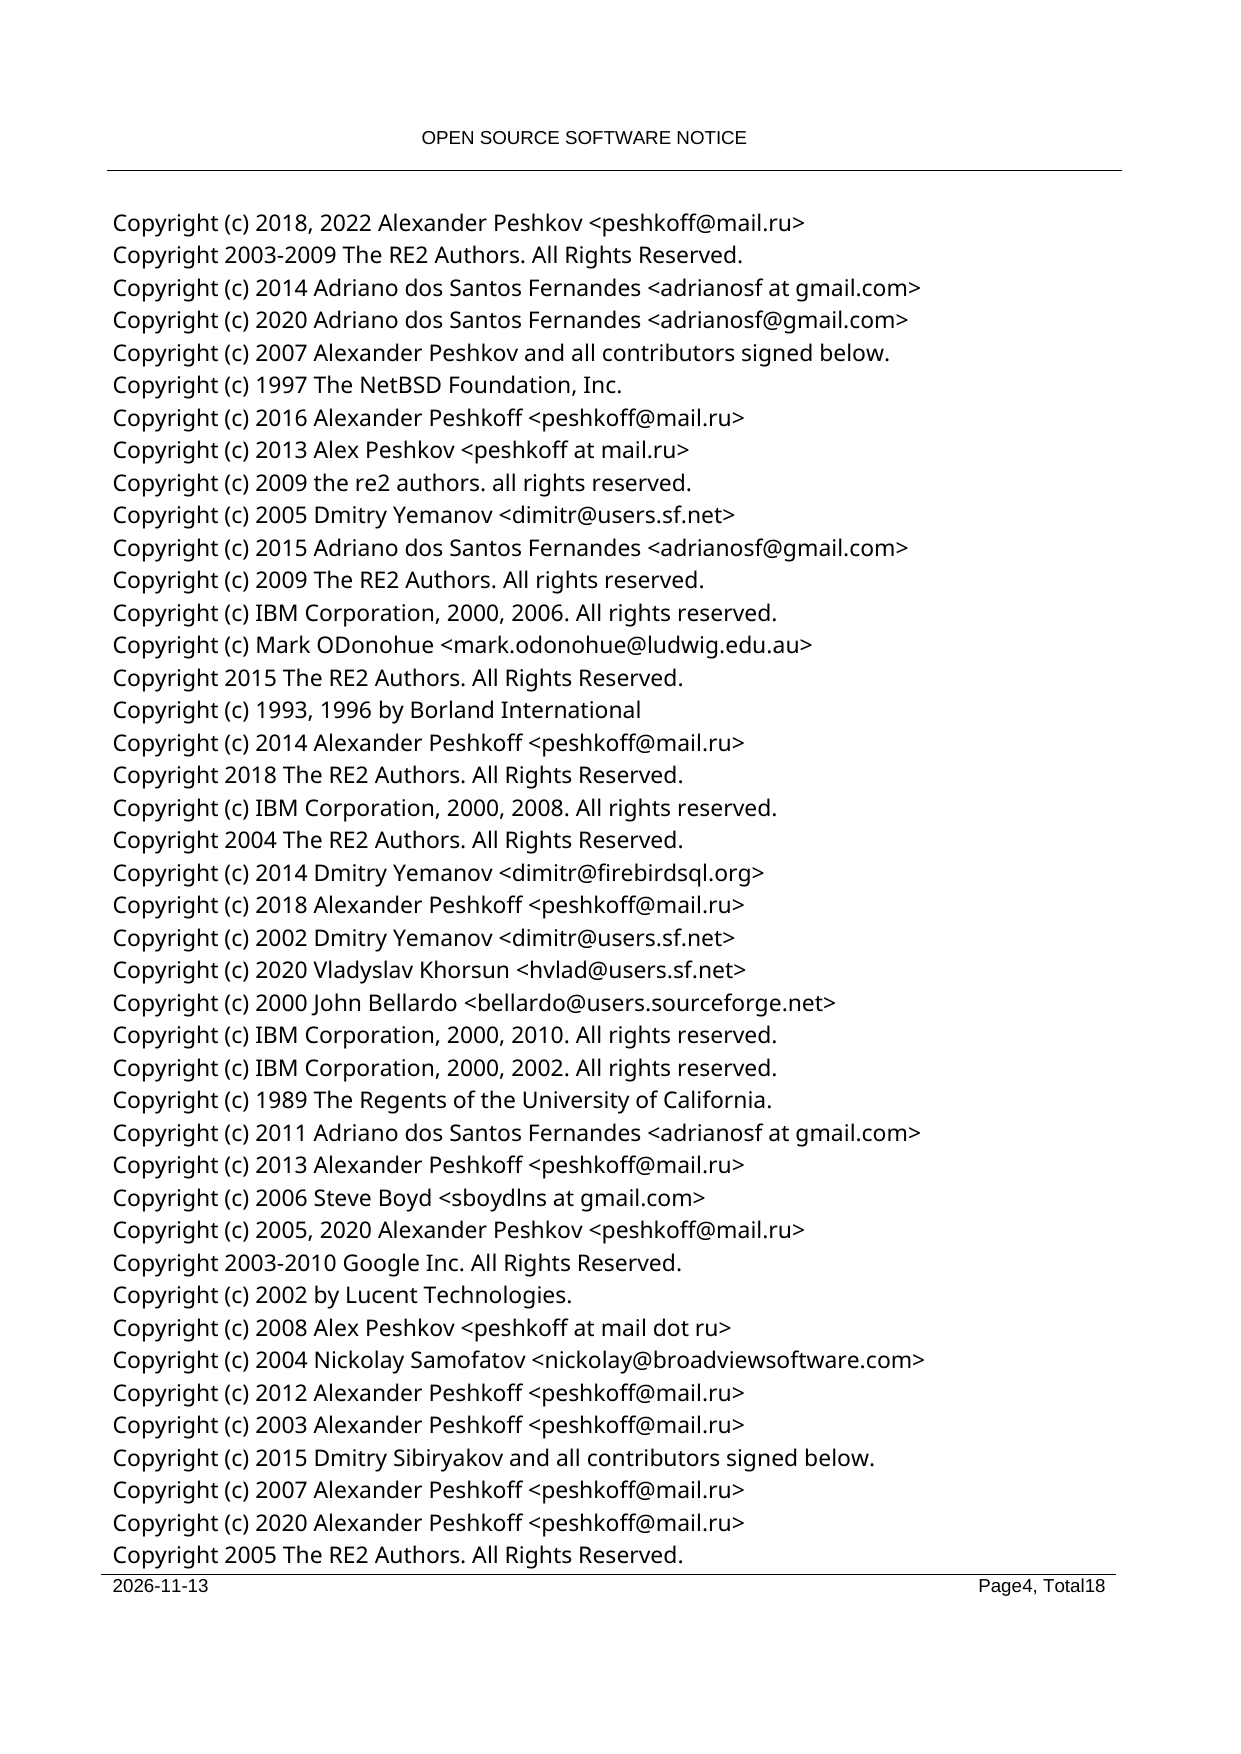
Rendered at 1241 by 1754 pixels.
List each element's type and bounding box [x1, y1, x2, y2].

text [112, 206, 1128, 1571]
